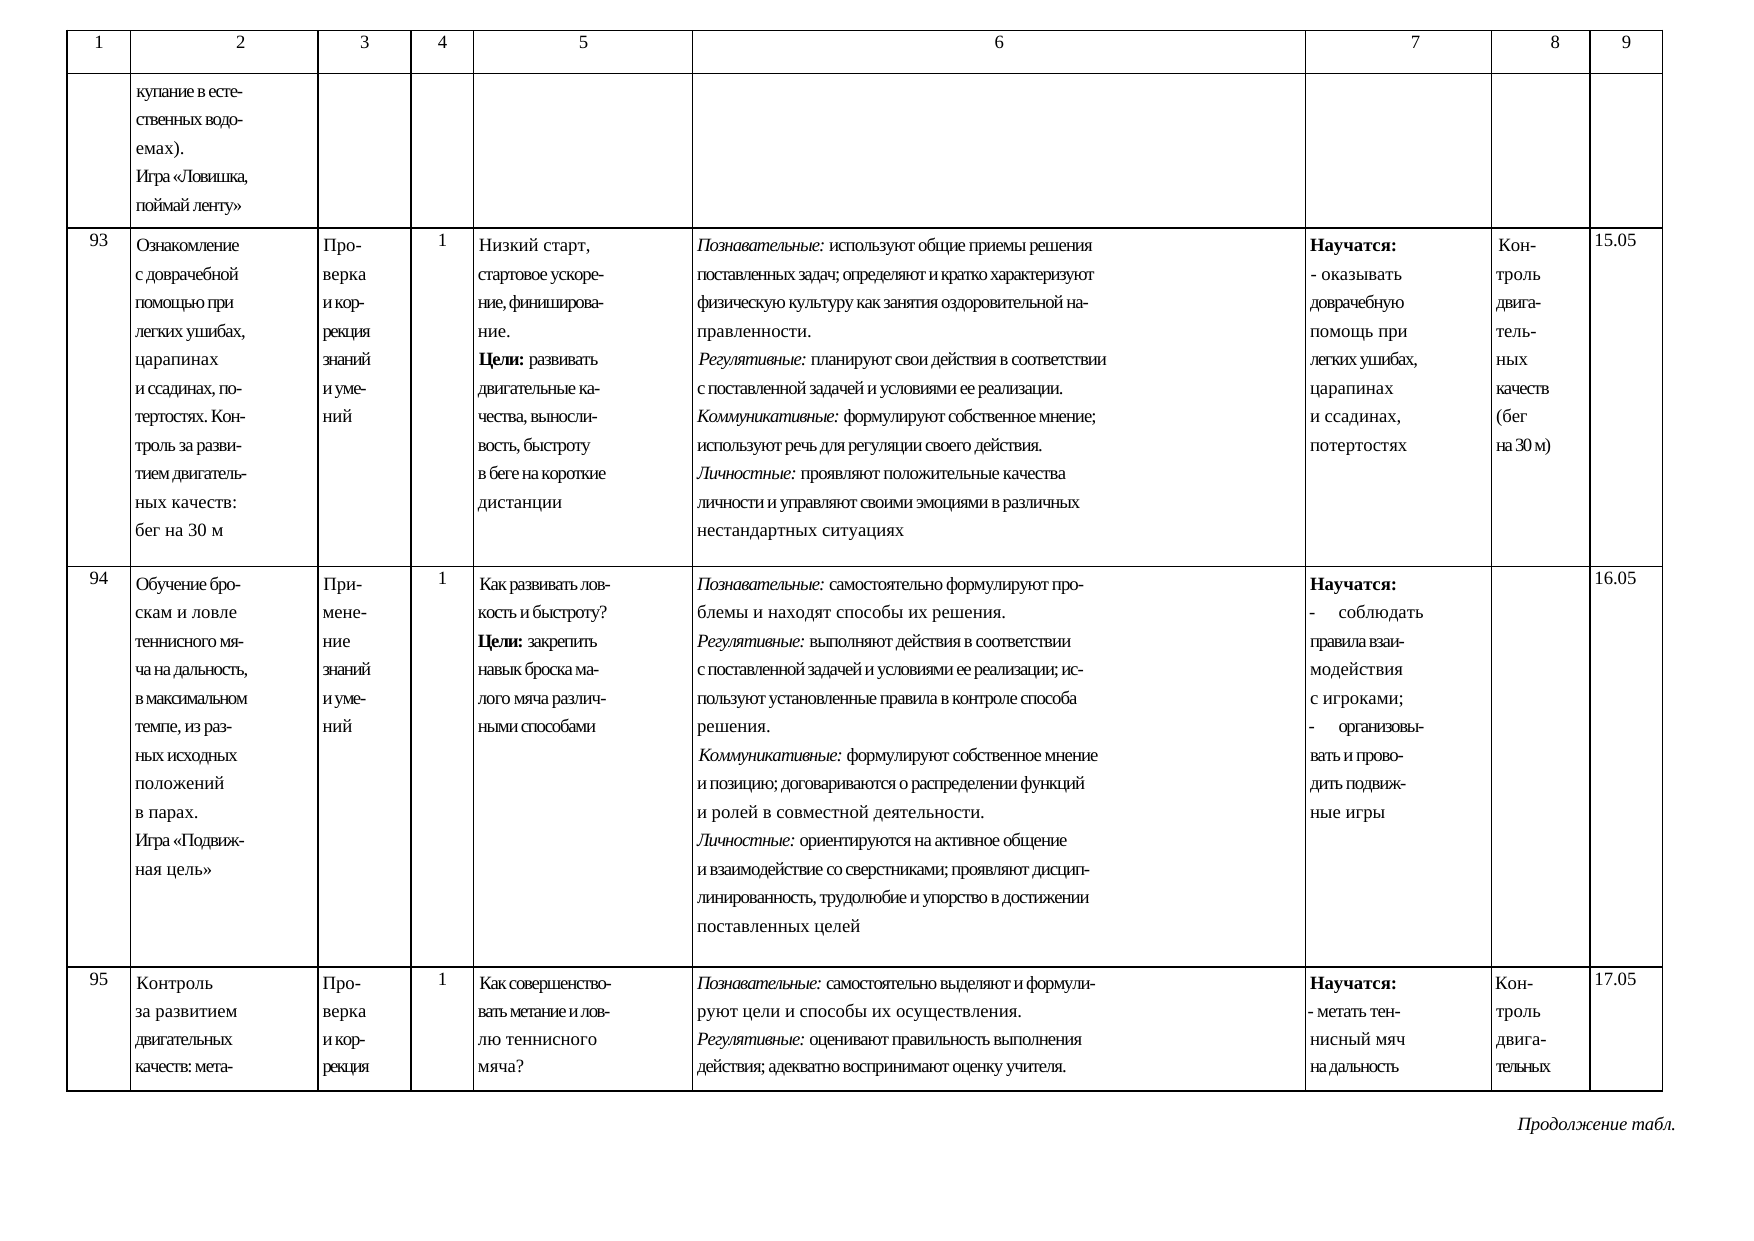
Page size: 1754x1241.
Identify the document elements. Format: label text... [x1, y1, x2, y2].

table_cell купание в есте- ственных водо- емах). Игра «Ловишка, поймай ленту» [131, 74, 317, 227]
table_cell Познавательные: самостоятельно выделяют и формули- руют цели и способы их осуществления. Регулятивные: оценивают правильность выполнения действия; адекватно воспринимают оценку учителя. [693, 968, 1305, 1090]
table_cell Низкий старт, стартовое ускоре- ние, финиширова- ние. Цели: развивать двигательные ка- чества, выносли- вость, быстроту в беге на короткие дистанции [474, 229, 692, 566]
table_cell 15.05 [1591, 229, 1662, 566]
table_cell 93 [68, 229, 130, 566]
table_cell 1 [412, 968, 473, 1090]
table_cell [1492, 567, 1589, 966]
table_cell Про- верка и кор- рекция [319, 968, 410, 1090]
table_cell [319, 229, 410, 566]
table_header 3 [319, 31, 410, 73]
table_cell Познавательные: самостоятельно формулируют про- блемы и находят способы их решения. Регулятивные: выполняют действия в соответствии с поставленной задачей и условиями ее реализации; ис- пользуют установленные правила в контроле способа решения. Коммуникативные: формулируют собственное мнение и позицию; договариваются о распределении функций и ролей в совместной деятельности. Личностные: ориентируются на активное общение и взаимодействие со сверстниками; проявляют дисцип- линированность, трудолюбие и упорство в достижении поставленных целей [693, 567, 1305, 966]
table_cell Научатся: - оказывать доврачебную помощь при легких ушибах, царапинах и ссадинах, потертостях [1306, 229, 1491, 566]
table_cell [1591, 74, 1662, 227]
table_header 6 [693, 31, 1305, 73]
table_cell 1 [412, 229, 473, 566]
table_cell 1 [412, 567, 473, 966]
table_cell Кон- троль двига- тель- ных качеств (бег на 30 м) [1492, 229, 1589, 566]
table_header 5 [474, 31, 692, 73]
table_cell 16.05 [1591, 567, 1662, 966]
table_header 9 [1591, 31, 1662, 73]
table_cell Научатся: - метать тен- нисный мяч на дальность [1306, 968, 1491, 1090]
table_cell Обучение бро- скам и ловле теннисного мя- ча на дальность, в максимальном темпе, из раз- ных исходных положений в парах. Игра «Подвиж- ная цель» [131, 567, 317, 966]
table_cell [474, 74, 692, 227]
table_cell Ознакомление с доврачебной помощью при легких ушибах, царапинах и ссадинах, по- тертостях. Кон- троль за разви- тием двигатель- ных качеств: бег на 30 м [131, 229, 317, 566]
table_cell Научатся: - соблюдать правила взаи- модействия с игроками; - организовы- вать и прово- дить подвиж- ные игры [1306, 567, 1491, 966]
table_header 4 [412, 31, 473, 73]
table_cell [68, 74, 130, 227]
table_cell [412, 74, 473, 227]
table_header 8 [1492, 31, 1589, 73]
table_cell Как развивать лов- кость и быстроту? Цели: закрепить навык броска ма- лого мяча различ- ными способами [474, 567, 692, 966]
table_cell [1306, 74, 1491, 227]
table_cell Кон- троль двига- тельных [1492, 968, 1589, 1090]
table_header 7 [1306, 31, 1491, 73]
table_cell Контроль за развитием двигательных качеств: мета- [131, 968, 317, 1090]
table_cell При- мене- ние знаний и уме- ний [319, 567, 410, 966]
table_header 1 [68, 31, 130, 73]
table_cell Познавательные: используют общие приемы решения поставленных задач; определяют и кратко характеризуют физическую культуру как занятия оздоровительной на- правленности. Регулятивные: планируют свои действия в соответствии с поставленной задачей и условиями ее реализации. Коммуникативные: формулируют собственное мнение; используют речь для регуляции своего действия. Личностные: проявляют положительные качества личности и управляют своими эмоциями в различных нестандартных ситуациях [693, 229, 1305, 566]
text Продолжение табл. [75, 1113, 1676, 1135]
table_cell 94 [68, 567, 130, 966]
table_cell [693, 74, 1305, 227]
table_cell [319, 74, 410, 227]
table_cell Как совершенство- вать метание и лов- лю теннисного мяча? [474, 968, 692, 1090]
table_cell 95 [68, 968, 130, 1090]
table_cell 17.05 [1591, 968, 1662, 1090]
table_cell [1492, 74, 1589, 227]
table_header 2 [131, 31, 317, 73]
